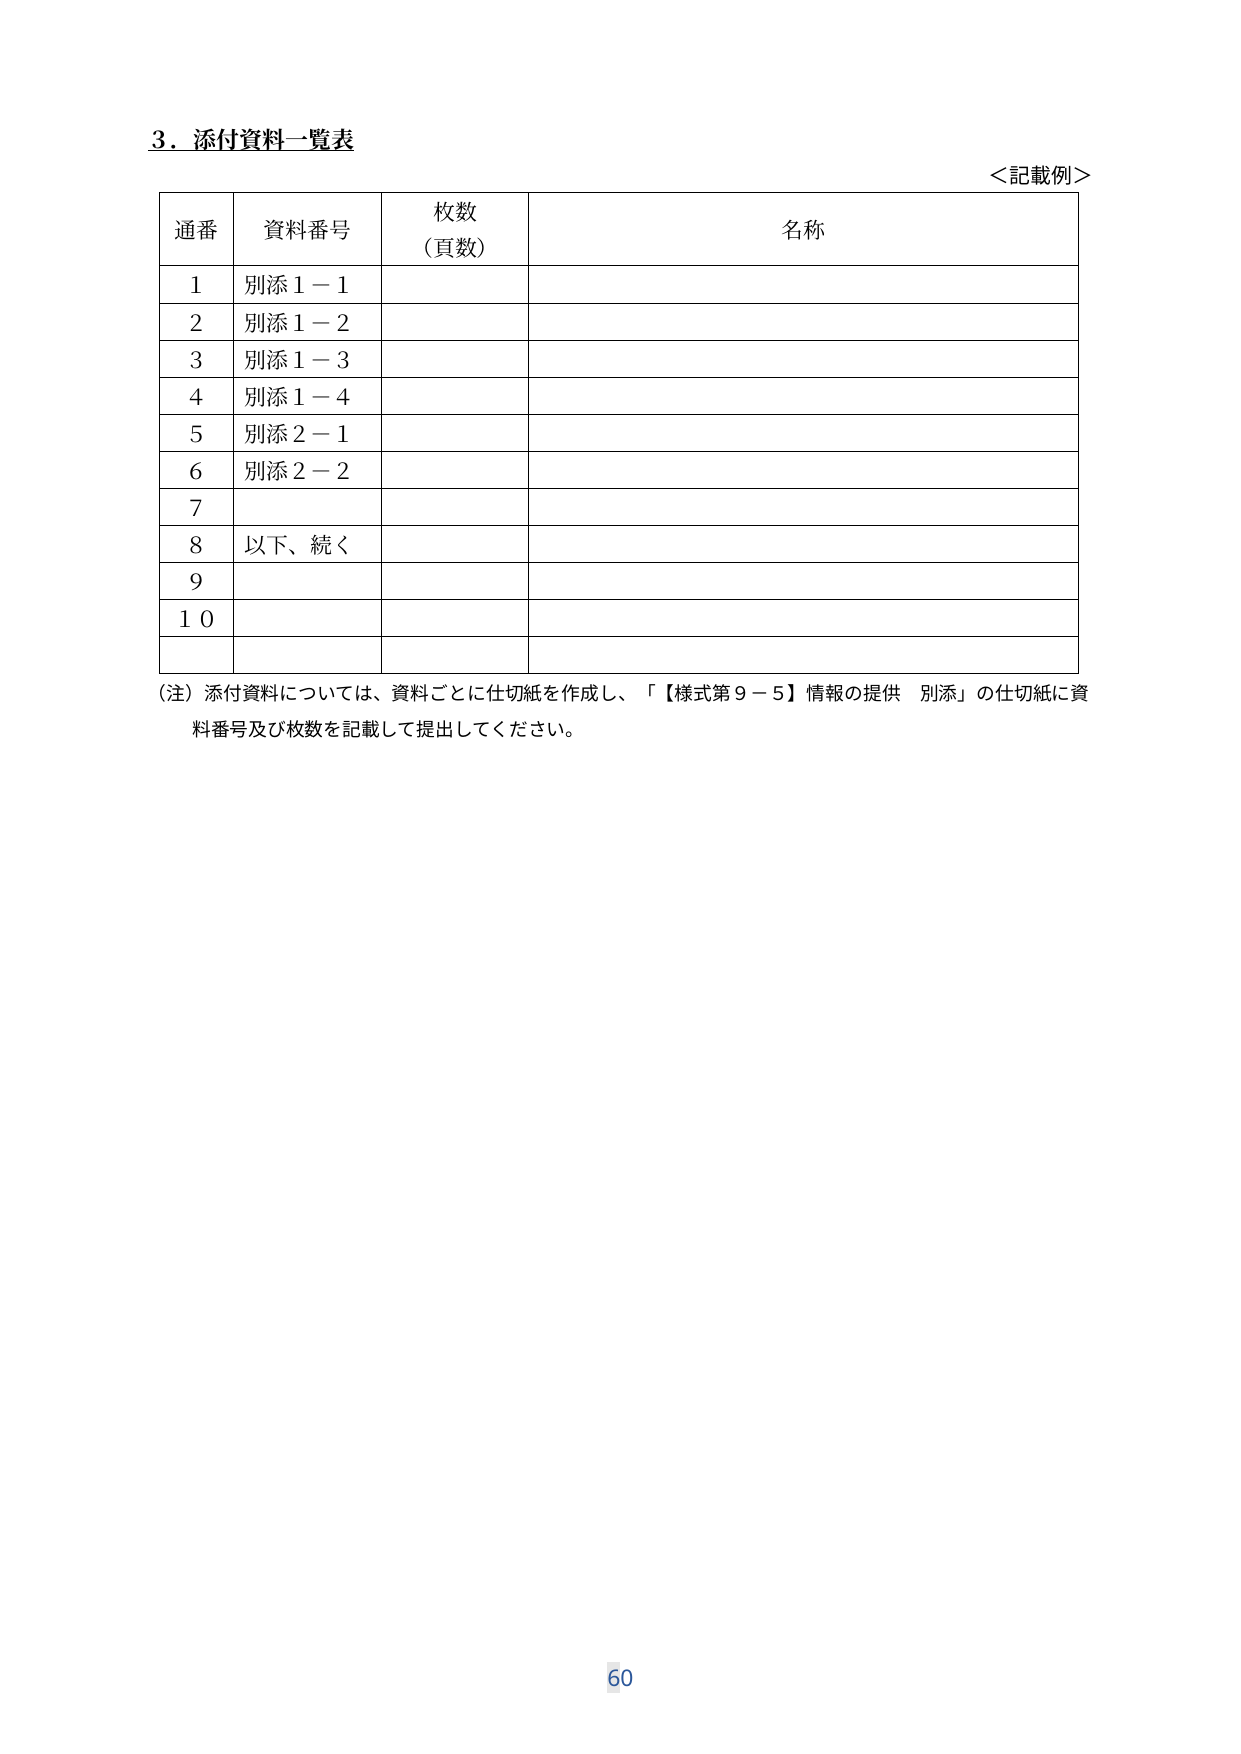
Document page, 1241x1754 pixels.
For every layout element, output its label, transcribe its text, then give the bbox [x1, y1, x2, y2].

table_cell ２ [160, 304, 233, 339]
table_header 枚数 （頁数） [382, 193, 528, 265]
table_cell [529, 526, 1078, 562]
table_cell [529, 563, 1078, 599]
table_cell 別添２－２ [234, 452, 381, 488]
list （注）添付資料については、資料ごとに仕切紙を作成し、「【様式第９－５】情報の提供 別添」の仕切紙に資料番号及び枚数を記載して提出してください。 [148, 674, 1092, 746]
table_cell [529, 600, 1078, 636]
table_cell [160, 637, 233, 673]
table_cell [382, 452, 528, 488]
table_header 資料番号 [234, 193, 381, 265]
table_cell [382, 304, 528, 339]
text ３．添付資料一覧表 [148, 120, 1092, 156]
table_cell [234, 637, 381, 673]
table_cell 別添１－４ [234, 378, 381, 414]
table_cell １０ [160, 600, 233, 636]
table_cell １ [160, 266, 233, 302]
table_cell [382, 341, 528, 377]
table_cell 以下、続く [234, 526, 381, 562]
table_cell [234, 489, 381, 525]
table_cell [529, 489, 1078, 525]
text ＜記載例＞ [148, 156, 1092, 192]
table_cell [529, 637, 1078, 673]
table_cell [529, 266, 1078, 302]
table_cell ５ [160, 415, 233, 451]
table_cell [382, 637, 528, 673]
table_cell [382, 415, 528, 451]
table_cell [529, 378, 1078, 414]
table_cell [529, 341, 1078, 377]
table_cell 別添１－３ [234, 341, 381, 377]
table_cell [529, 415, 1078, 451]
table_cell [382, 526, 528, 562]
table_cell [382, 563, 528, 599]
table_cell [382, 266, 528, 302]
table_cell ７ [160, 489, 233, 525]
table_cell 別添２－１ [234, 415, 381, 451]
table_cell ４ [160, 378, 233, 414]
table_cell [382, 378, 528, 414]
table_header 通番 [160, 193, 233, 265]
table_header 名称 [529, 193, 1078, 265]
table_cell [529, 304, 1078, 339]
table_cell 別添１－２ [234, 304, 381, 339]
table_cell [234, 600, 381, 636]
table_cell [382, 600, 528, 636]
table_cell ６ [160, 452, 233, 488]
table_cell [382, 489, 528, 525]
table_cell ８ [160, 526, 233, 562]
table_cell 別添１－１ [234, 266, 381, 302]
table_cell [529, 452, 1078, 488]
table_cell [234, 563, 381, 599]
table_cell ３ [160, 341, 233, 377]
table_cell ９ [160, 563, 233, 599]
